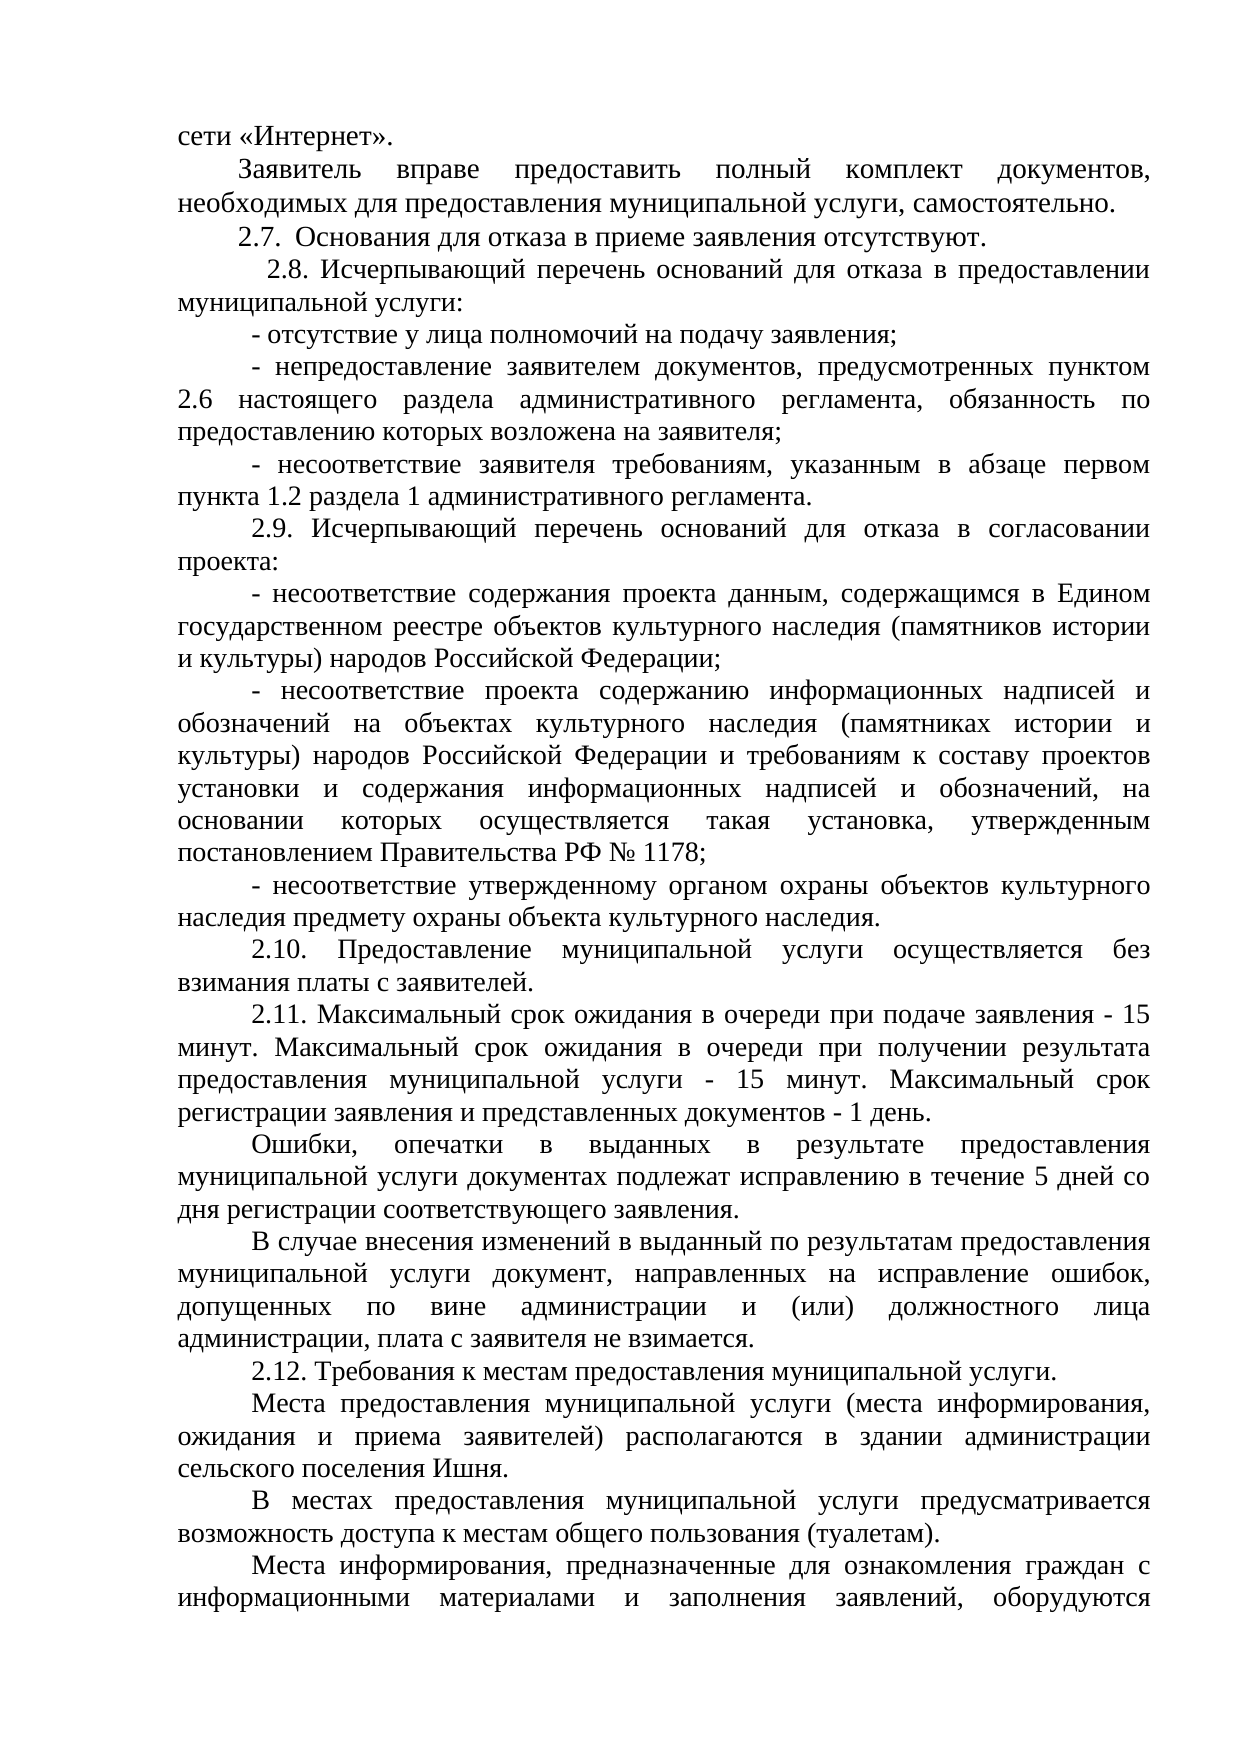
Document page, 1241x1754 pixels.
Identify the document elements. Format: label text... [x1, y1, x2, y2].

text Места предоставления муниципальной услуги (места информирования, ожидания и приема заявителей) располагаются в здании администрации сельского поселения Ишня. [177, 1386, 1152, 1483]
text В случае внесения изменений в выданный по результатам предоставления муниципальной услуги документ, направленных на исправление ошибок, допущенных по вине администрации и (или) должностного лица администрации, плата с заявителя не взимается. [177, 1224, 1152, 1354]
text - отсутствие у лица полномочий на подачу заявления; [177, 317, 1152, 349]
text Ошибки, опечатки в выданных в результате предоставления муниципальной услуги документах подлежат исправлению в течение 5 дней со дня регистрации соответствующего заявления. [177, 1127, 1152, 1224]
text - несоответствие проекта содержанию информационных надписей и обозначений на объектах культурного наследия (памятниках истории и культуры) народов Российской Федерации и требованиям к составу проектов установки и содержания информационных надписей и обозначений, на основании которых осуществляется такая установка, утвержденным постановлением Правительства РФ № 1178; [177, 673, 1152, 868]
text 2.8. Исчерпывающий перечень оснований для отказа в предоставлении муниципальной услуги: [177, 252, 1152, 317]
text - непредоставление заявителем документов, предусмотренных пунктом 2.6 настоящего раздела административного регламента, обязанность по предоставлению которых возложена на заявителя; [177, 349, 1152, 447]
text В местах предоставления муниципальной услуги предусматривается возможность доступа к местам общего пользования (туалетам). [177, 1483, 1152, 1548]
list Основания для отказа в приеме заявления отсутствуют. [177, 219, 1152, 252]
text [177, 118, 1152, 152]
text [177, 1548, 1152, 1613]
text 2.9. Исчерпывающий перечень оснований для отказа в согласовании проекта: [177, 511, 1152, 576]
text - несоответствие утвержденному органом охраны объектов культурного наследия предмету охраны объекта культурного наследия. [177, 868, 1152, 933]
text 2.11. Максимальный срок ожидания в очереди при подаче заявления - 15 минут. Максимальный срок ожидания в очереди при получении результата предоставления муниципальной услуги - 15 минут. Максимальный срок регистрации заявления и представленных документов - 1 день. [177, 997, 1152, 1127]
text Заявитель вправе предоставить полный комплект документов, необходимых для предоставления муниципальной услуги, самостоятельно. [177, 152, 1152, 219]
text 2.10. Предоставление муниципальной услуги осуществляется без взимания платы с заявителей. [177, 933, 1152, 997]
text - несоответствие содержания проекта данным, содержащимся в Едином государственном реестре объектов культурного наследия (памятников истории и культуры) народов Российской Федерации; [177, 576, 1152, 673]
text - несоответствие заявителя требованиям, указанным в абзаце первом пункта 1.2 раздела 1 административного регламента. [177, 447, 1152, 511]
text 2.12. Требования к местам предоставления муниципальной услуги. [177, 1354, 1152, 1386]
